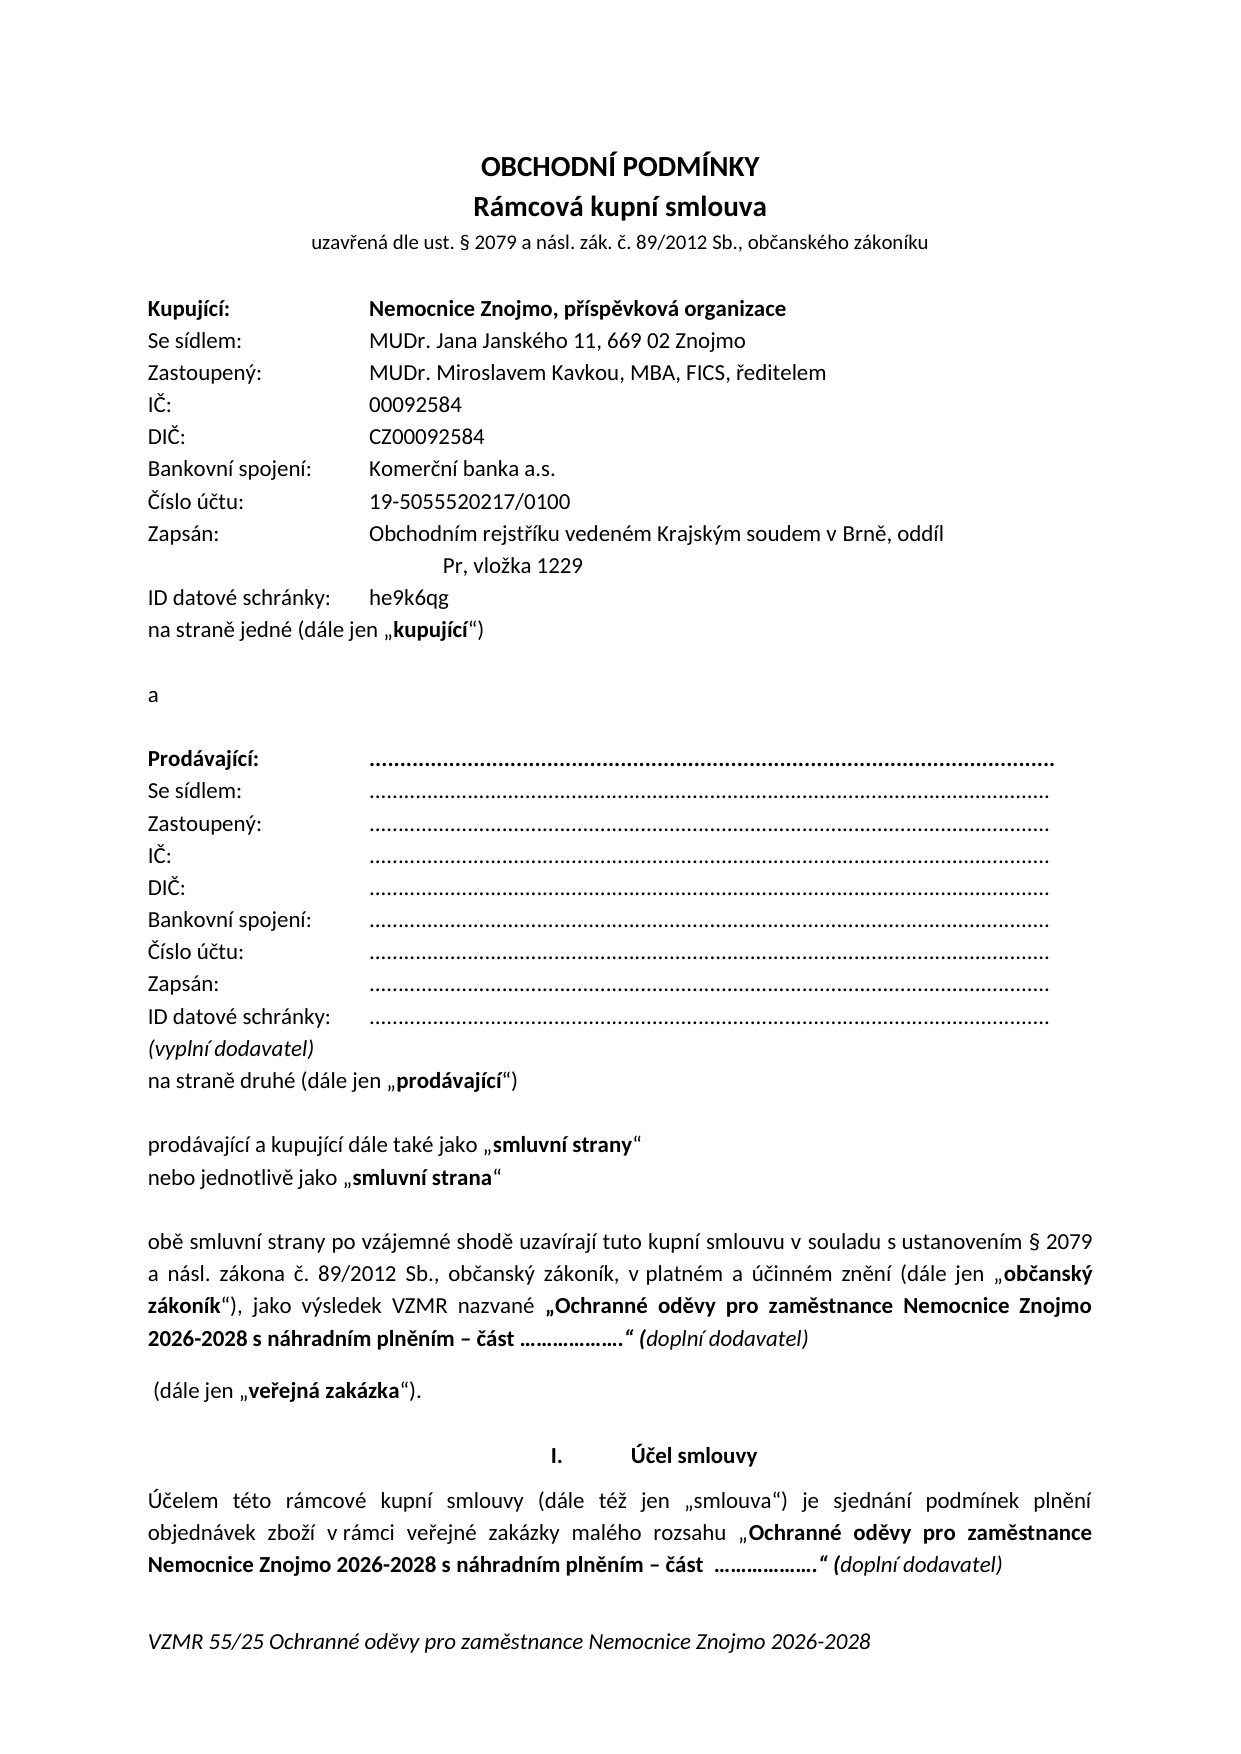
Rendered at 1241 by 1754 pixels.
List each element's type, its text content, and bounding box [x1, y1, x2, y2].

text Se sídlem: MUDr. Jana Janského 11, 669 02 Znojmo [148, 326, 1093, 354]
text uzavřená dle ust. § 2079 a násl. zák. č. 89/2012 Sb., občanského zákoníku [148, 229, 1093, 255]
text DIČ: ...................................................................................................................... [148, 873, 1093, 901]
text na straně druhé (dále jen „prodávající“) [148, 1066, 1093, 1094]
list Účel smlouvy [186, 1441, 1093, 1469]
text nebo jednotlivě jako „smluvní strana“ [148, 1163, 1093, 1191]
text Bankovní spojení: ...................................................................................................................... [148, 905, 1093, 933]
text Se sídlem: ...................................................................................................................... [148, 776, 1093, 804]
text na straně jedné (dále jen „kupující“) [148, 616, 1093, 643]
text prodávající a kupující dále také jako „smluvní strany“ [148, 1131, 1093, 1158]
text (vyplní dodavatel) [148, 1034, 1093, 1062]
text Pr, vložka 1229 [369, 551, 1093, 579]
text Prodávající: ................................................................................................................ [148, 744, 1093, 772]
text ID datové schránky: he9k6qg [148, 583, 1093, 611]
text Zapsán: Obchodním rejstříku vedeném Krajským soudem v Brně, oddíl [148, 519, 1093, 547]
text a [148, 680, 1093, 708]
text Rámcová kupní smlouva [148, 188, 1093, 224]
text Zapsán: ...................................................................................................................... [148, 969, 1093, 998]
text Účelem této rámcové kupní smlouvy (dále též jen „smlouva“) je sjednání podmínek plnění objednávek zboží v rámci veřejné zakázky malého rozsahu „Ochranné oděvy pro zaměstnance Nemocnice Znojmo 2026-2028 s náhradním plněním – část ……………….“ (doplní dodavatel) [148, 1486, 1093, 1578]
text Kupující: Nemocnice Znojmo, příspěvková organizace [148, 294, 1093, 322]
text Číslo účtu: 19-5055520217/0100 [148, 487, 1093, 515]
text Číslo účtu: ...................................................................................................................... [148, 937, 1093, 965]
text DIČ: CZ00092584 [148, 422, 1093, 450]
text OBCHODNÍ PODMÍNKY [148, 148, 1093, 183]
text IČ: 00092584 [148, 390, 1093, 418]
text obě smluvní strany po vzájemné shodě uzavírají tuto kupní smlouvu v souladu s ustanovením § 2079 a násl. zákona č. 89/2012 Sb., občanský zákoník, v platném a účinném znění (dále jen „občanský zákoník“), jako výsledek VZMR nazvané „Ochranné oděvy pro zaměstnance Nemocnice Znojmo 2026-2028 s náhradním plněním – část ……………….“ (doplní dodavatel) [148, 1227, 1093, 1352]
text (dále jen „veřejná zakázka“). [148, 1377, 1093, 1405]
text Zastoupený: ...................................................................................................................... [148, 809, 1093, 837]
text ID datové schránky: ...................................................................................................................... [148, 1002, 1093, 1030]
text Zastoupený: MUDr. Miroslavem Kavkou, MBA, FICS, ředitelem [148, 358, 1093, 386]
text Bankovní spojení: Komerční banka a.s. [148, 454, 1093, 483]
text IČ: ...................................................................................................................... [148, 841, 1093, 869]
